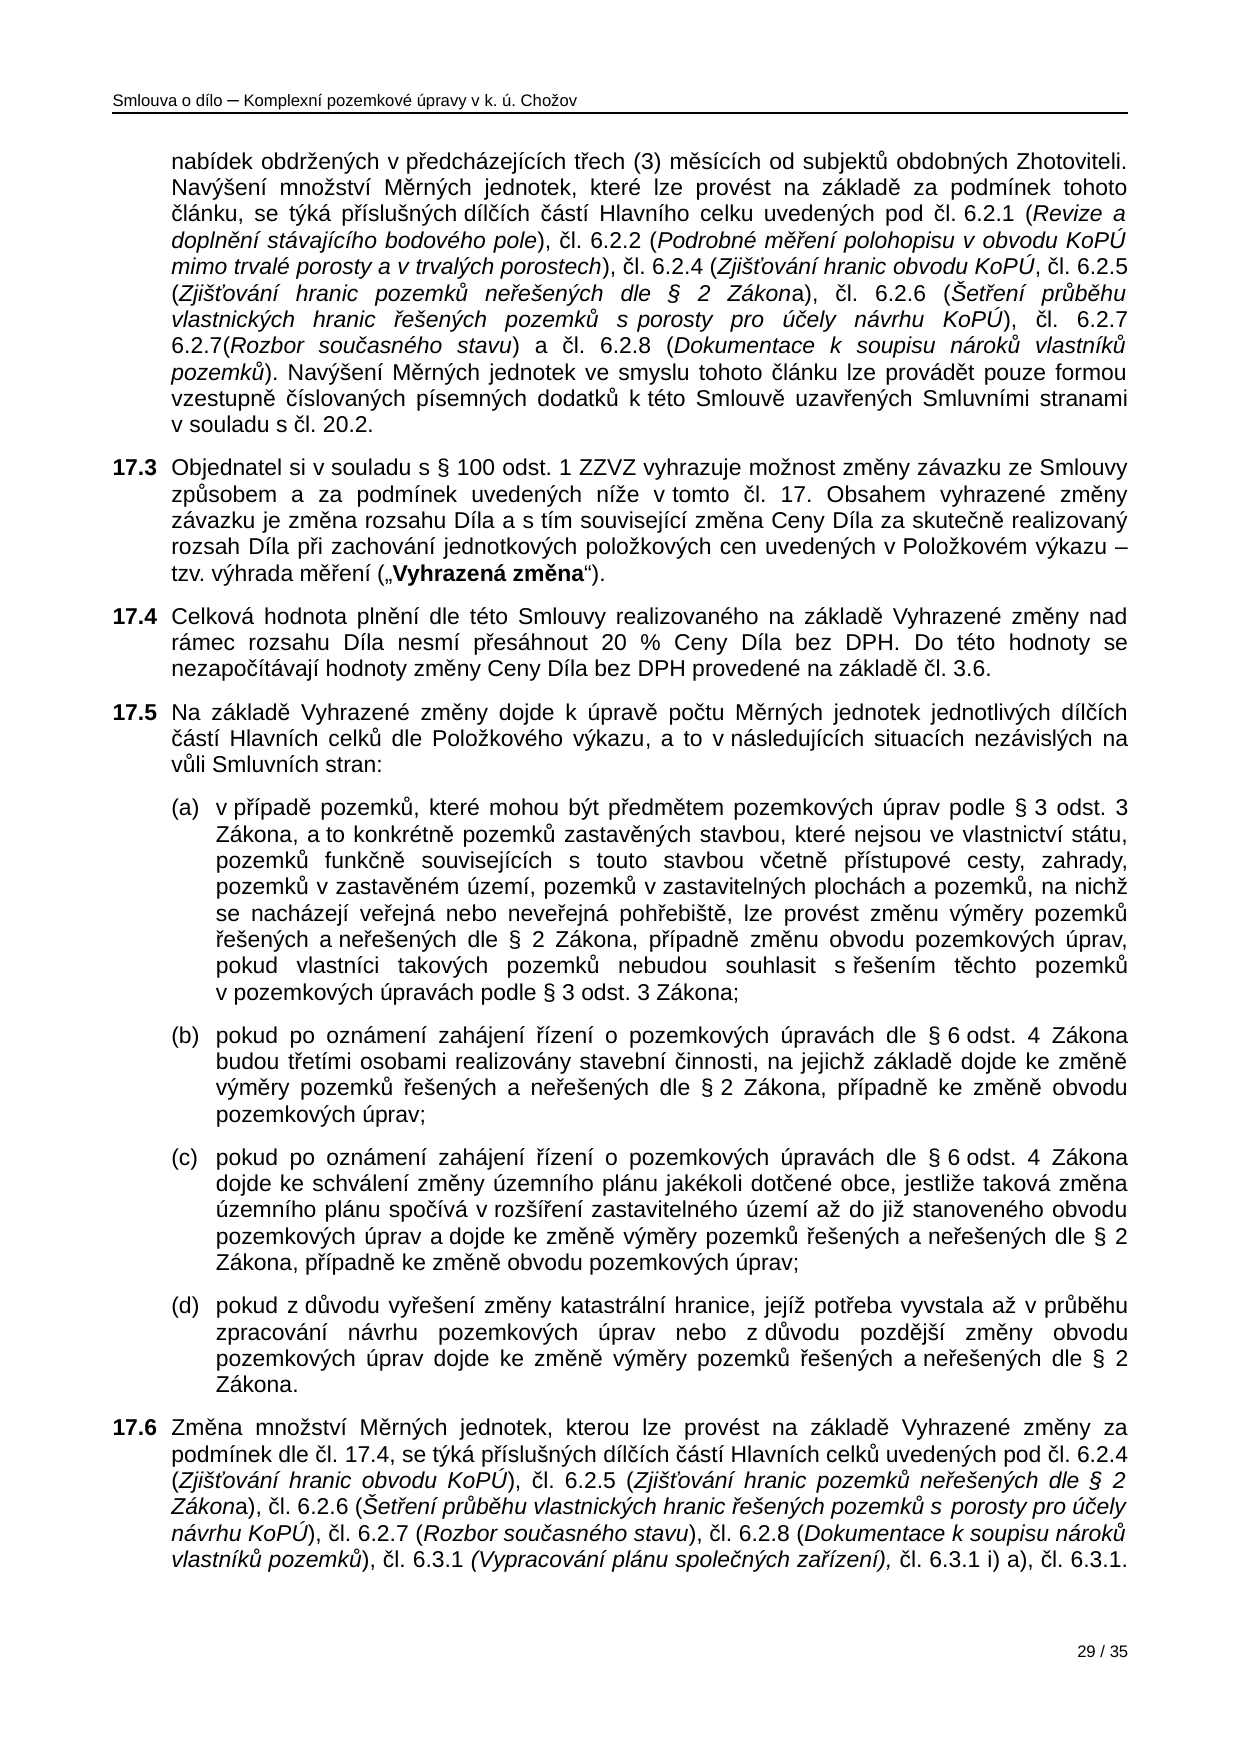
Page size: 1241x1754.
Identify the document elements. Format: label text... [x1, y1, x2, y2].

list pokud po oznámení zahájení řízení o pozemkových úpravách dle § 6 odst. 4 Zákona budou třetími osobami realizovány stavební činnosti, na jejichž základě dojde ke změně výměry pozemků řešených a neřešených dle § 2 Zákona, případně ke změně obvodu pozemkových úprav; [171, 1022, 1128, 1127]
text Na základě Vyhrazené změny dojde k úpravě počtu Měrných jednotek jednotlivých dílčích částí Hlavních celků dle Položkového výkazu, a to v následujících situacích nezávislých na vůli Smluvních stran: [112, 698, 1128, 777]
list pokud po oznámení zahájení řízení o pozemkových úpravách dle § 6 odst. 4 Zákona dojde ke schválení změny územního plánu jakékoli dotčené obce, jestliže taková změna územního plánu spočívá v rozšíření zastavitelného území až do již stanoveného obvodu pozemkových úprav a dojde ke změně výměry pozemků řešených a neřešených dle § 2 Zákona, případně ke změně obvodu pozemkových úprav; [171, 1144, 1128, 1276]
list pokud z důvodu vyřešení změny katastrální hranice, jejíž potřeba vyvstala až v průběhu zpracování návrhu pozemkových úprav nebo z důvodu pozdější změny obvodu pozemkových úprav dojde ke změně výměry pozemků řešených a neřešených dle § 2 Zákona. [171, 1292, 1128, 1398]
list v případě pozemků, které mohou být předmětem pozemkových úprav podle § 3 odst. 3 Zákona, a to konkrétně pozemků zastavěných stavbou, které nejsou ve vlastnictví státu, pozemků funkčně souvisejících s touto stavbou včetně přístupové cesty, zahrady, pozemků v zastavěném území, pozemků v zastavitelných plochách a pozemků, na nichž se nacházejí veřejná nebo neveřejná pohřebiště, lze provést změnu výměry pozemků řešených a neřešených dle § 2 Zákona, případně změnu obvodu pozemkových úprav, pokud vlastníci takových pozemků nebudou souhlasit s řešením těchto pozemků v pozemkových úpravách podle § 3 odst. 3 Zákona; [171, 794, 1128, 1005]
text Objednatel si v souladu s § 100 odst. 1 ZZVZ vyhrazuje možnost změny závazku ze Smlouvy způsobem a za podmínek uvedených níže v tomto čl. 17. Obsahem vyhrazené změny závazku je změna rozsahu Díla a s tím související změna Ceny Díla za skutečně realizovaný rozsah Díla při zachování jednotkových položkových cen uvedených v Položkovém výkazu – tzv. výhrada měření („Vyhrazená změna“). [112, 454, 1128, 586]
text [112, 148, 1128, 438]
text Celková hodnota plnění dle této Smlouvy realizovaného na základě Vyhrazené změny nad rámec rozsahu Díla nesmí přesáhnout 20 % Ceny Díla bez DPH. Do této hodnoty se nezapočítávají hodnoty změny Ceny Díla bez DPH provedené na základě čl. 3.6. [112, 603, 1128, 682]
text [112, 1414, 1128, 1572]
